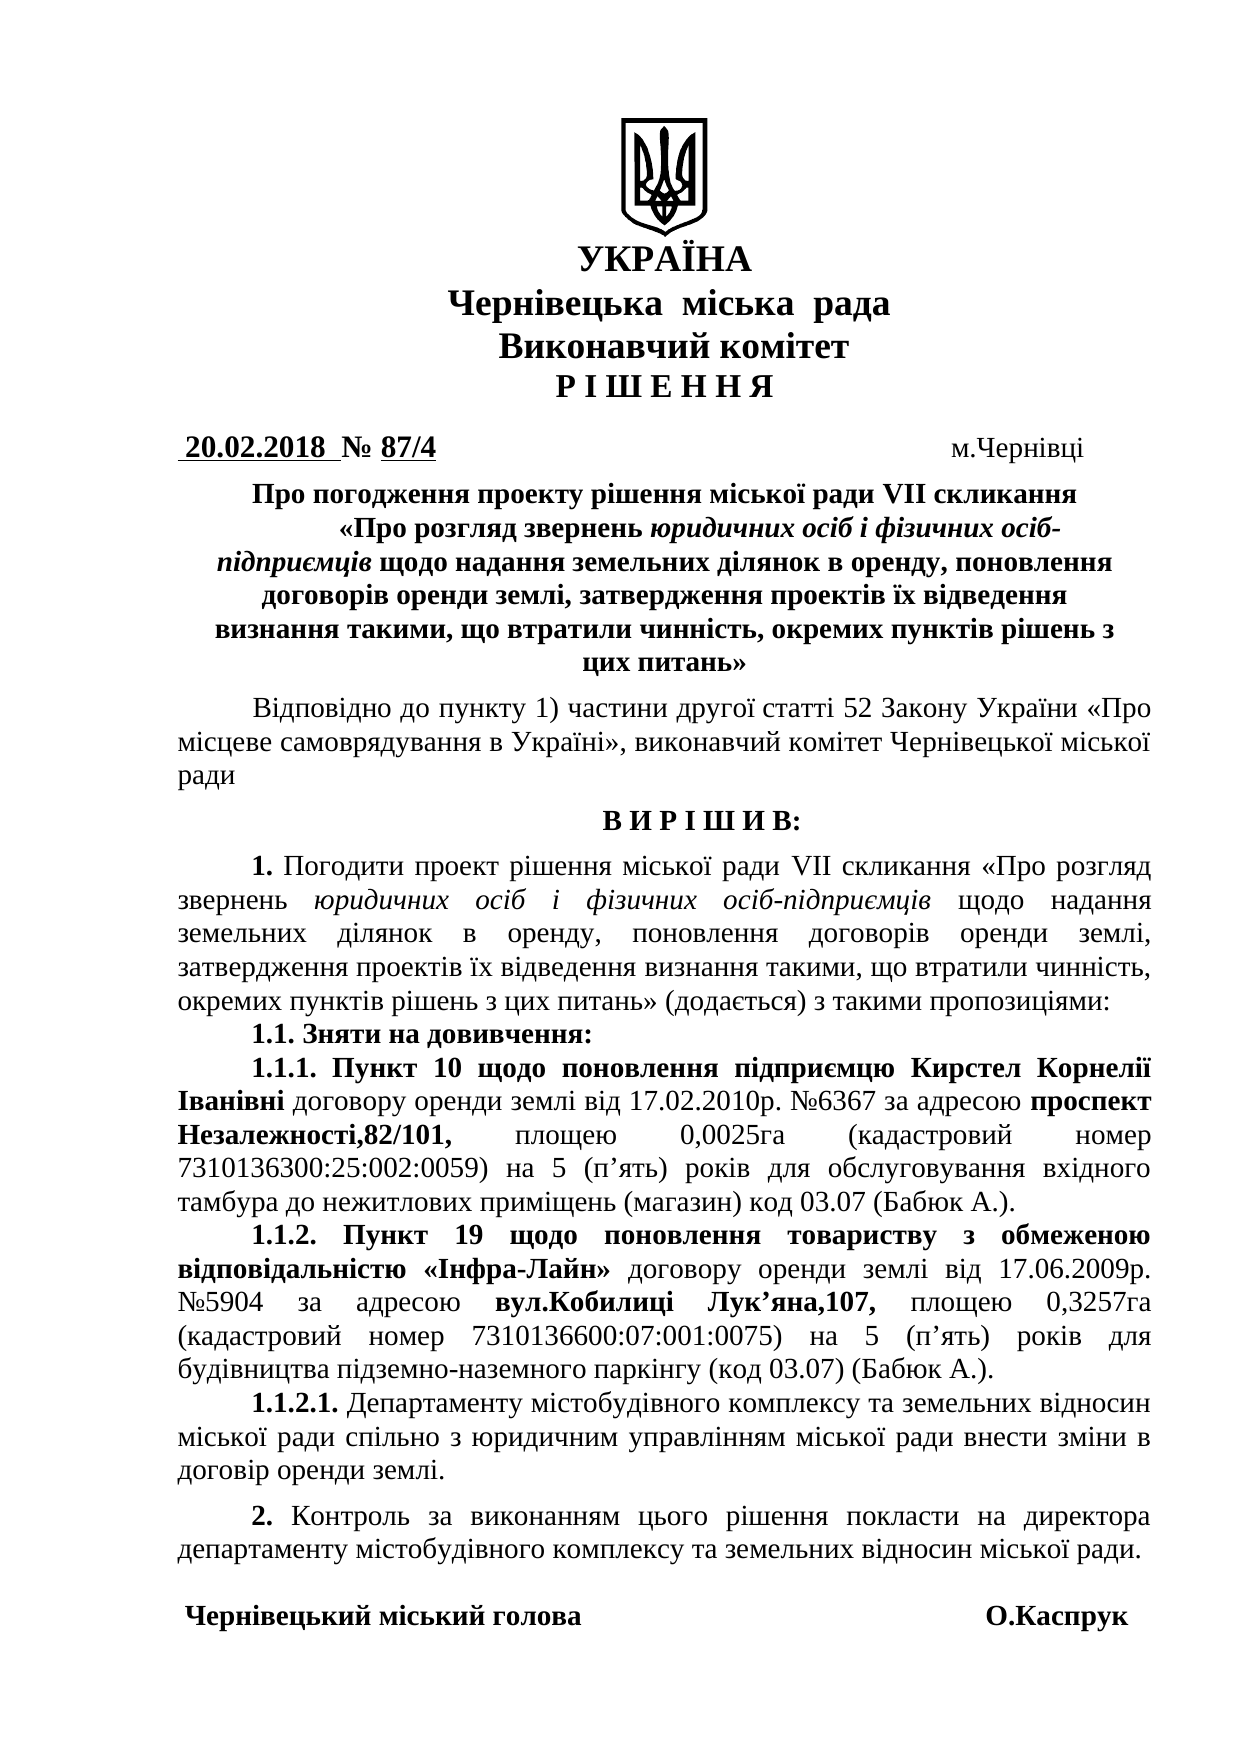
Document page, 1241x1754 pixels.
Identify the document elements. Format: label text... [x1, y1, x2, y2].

subtitle Виконавчий комітет [177, 323, 1152, 366]
text Чернівецький міський голова О. [177, 1598, 1152, 1632]
text В И Р І Ш И В: [177, 803, 1152, 836]
text 1.1.2. Пункт 19 щодо поновлення товариству з обмеженою відповідальністю «Інфра-Лайн» договору оренди землі від 17.06.2009р. №5904 за адресою вул.Кобилиці Лук’яна,107, площею 0,3257га (кадастровий номер 7310136600:07:001:0075) на 5 (п’ять) років для будівництва підземно-наземного паркінгу (код 03.07) (Бабюк А.). [177, 1217, 1152, 1385]
table_header Про погодження проекту рішення міської ради VIІ скликання «Про розгляд звернень юридичних осіб і фізичних осіб-підприємців щодо надання земельних ділянок в оренду, поновлення договорів оренди землі, затвердження проектів їх відведення визнання такими, що втратили чинність, окремих пунктів рішень з цих питань» [186, 477, 1143, 690]
text 1.1.2.1. Департаменту містобудівного комплексу та земельних відносин міської ради спільно з юридичним управлінням міської ради внести зміни в договір оренди землі. [177, 1385, 1152, 1486]
text 1. Погодити проект рішення міської ради VIІ скликання «Про розгляд звернень юридичних осіб і фізичних осіб-підприємців щодо надання земельних ділянок в оренду, поновлення договорів оренди землі, затвердження проектів їх відведення визнання такими, що втратили чинність, окремих пунктів рішень з цих питань» (додається) з такими пропозиціями: [177, 848, 1152, 1016]
text УКРАЇНА [177, 237, 1152, 280]
text 2. Контроль за виконанням цього рішення покласти на директора департаменту містобудівного комплексу та земельних відносин міської ради. [177, 1498, 1152, 1565]
text 1.1. Зняти на довивчення: [177, 1016, 1152, 1050]
text 20.02.2018 № 87/4 м.Чернівці [177, 429, 1152, 464]
subtitle Чернівецька міська рада [177, 280, 1152, 323]
subtitle Р І Ш Е Н Н Я [177, 366, 1152, 404]
text 1.1.1. Пункт 10 щодо поновлення підприємцю Кирстел Корнелії Іванівні договору оренди землі від 17.02.2010р. №6367 за адресою проспект Незалежності,82/101, площею 0,0025га (кадастровий номер 7310136300:25:002:0059) на 5 (п’ять) років для обслуговування вхідного тамбура до нежитлових приміщень (магазин) код 03.07 (Бабюк А.). [177, 1050, 1152, 1217]
text Відповідно до пункту 1) частини другої статті 52 Закону України «Про місцеве самоврядування в Україні», виконавчий комітет Чернівецької міської ради [177, 690, 1152, 791]
